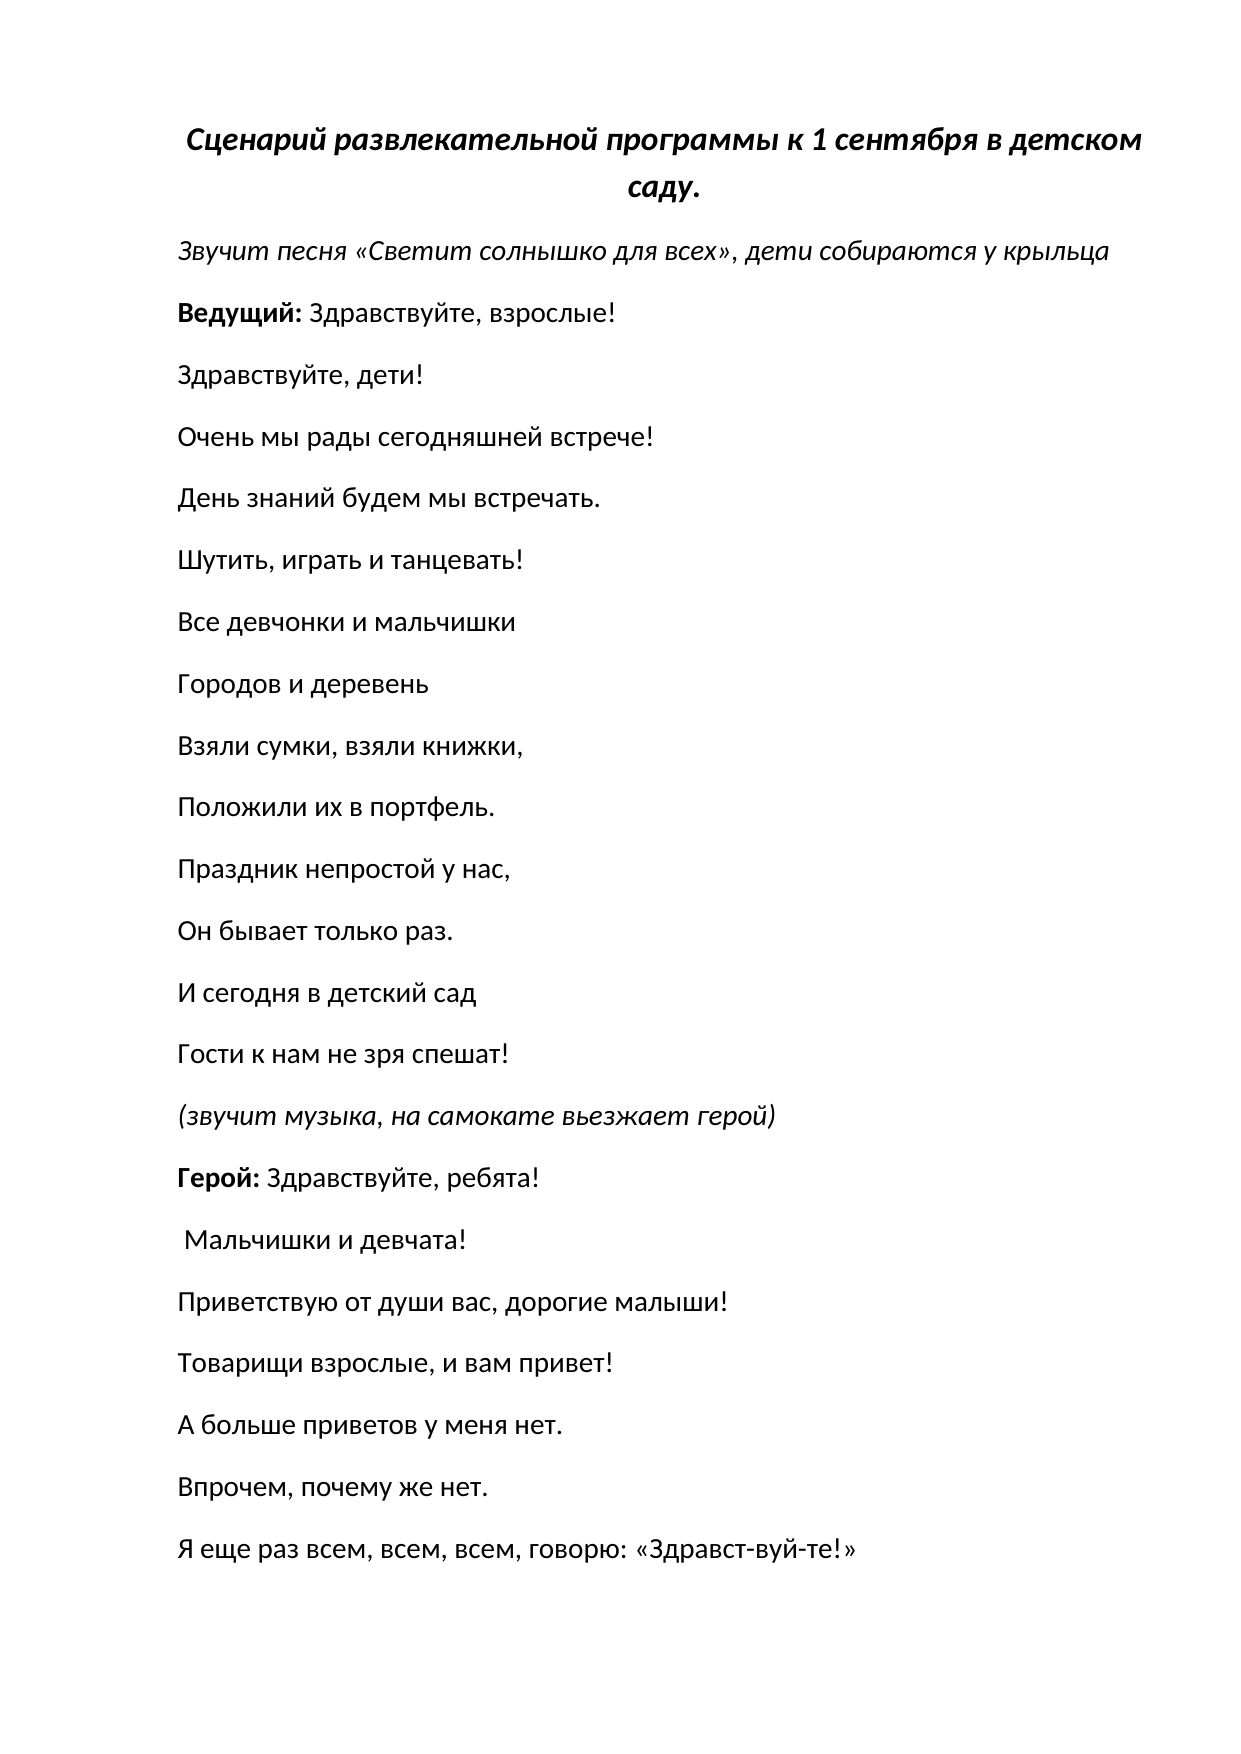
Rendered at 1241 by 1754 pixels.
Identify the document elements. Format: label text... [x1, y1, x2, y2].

text Городов и деревень [177, 665, 1152, 701]
text Праздник непростой у нас, [177, 850, 1152, 886]
text А больше приветов у меня нет. [177, 1406, 1152, 1442]
text Мальчишки и девчата! [177, 1221, 1152, 1256]
text Товарищи взрослые, и вам привет! [177, 1344, 1152, 1380]
text Он бывает только раз. [177, 912, 1152, 948]
text Положили их в портфель. [177, 788, 1152, 824]
text Очень мы рады сегодняшней встрече! [177, 418, 1152, 453]
text Ведущий: Здравствуйте, взрослые! [177, 294, 1152, 330]
text Сценарий развлекательной программы к 1 сентября в детском саду. [177, 118, 1152, 206]
text Шутить, играть и танцевать! [177, 541, 1152, 577]
text Звучит песня «Светит солнышко для всех», дети собираются у крыльца [177, 232, 1152, 268]
text Здравствуйте, дети! [177, 356, 1152, 392]
text Герой: Здравствуйте, ребята! [177, 1159, 1152, 1195]
text День знаний будем мы встречать. [177, 479, 1152, 515]
text И сегодня в детский сад [177, 974, 1152, 1009]
text Взяли сумки, взяли книжки, [177, 727, 1152, 762]
text Приветствую от души вас, дорогие малыши! [177, 1283, 1152, 1318]
text Гости к нам не зря спешат! [177, 1036, 1152, 1071]
text (звучит музыка, на самокате вьезжает герой) [177, 1097, 1152, 1133]
text Я еще раз всем, всем, всем, говорю: «Здравст-вуй-те!» [177, 1530, 1152, 1565]
text Все девчонки и мальчишки [177, 603, 1152, 639]
text Впрочем, почему же нет. [177, 1468, 1152, 1503]
